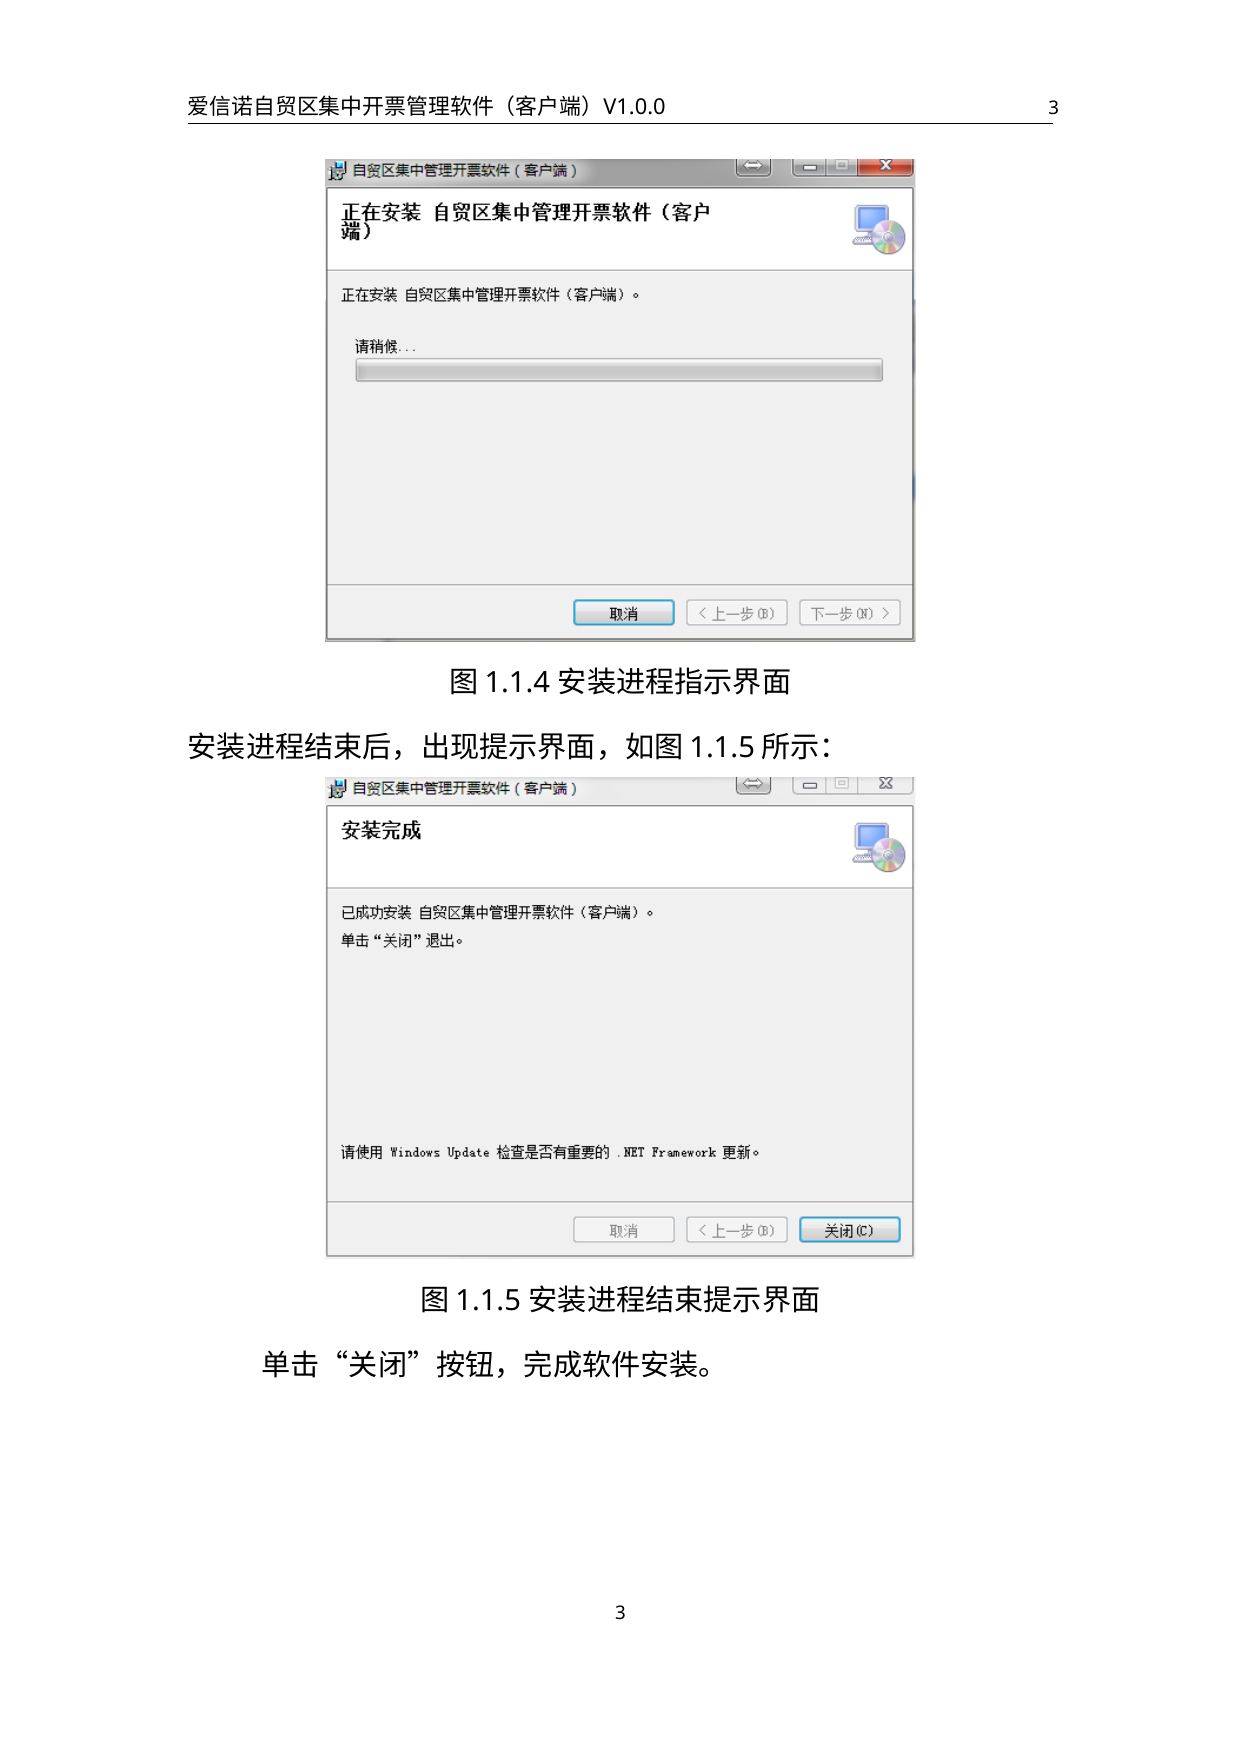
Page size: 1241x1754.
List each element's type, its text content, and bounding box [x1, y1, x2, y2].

text 单击“关闭”按钮，完成软件安装。 [187, 1330, 1053, 1395]
text 图1.1.4 安装进程指示界面 [187, 647, 1053, 712]
text 图1.1.5 安装进程结束提示界面 [187, 1265, 1053, 1330]
picture [325, 159, 916, 642]
picture [325, 777, 916, 1259]
text 安装进程结束后，出现提示界面，如图1.1.5所示： [187, 712, 1053, 777]
